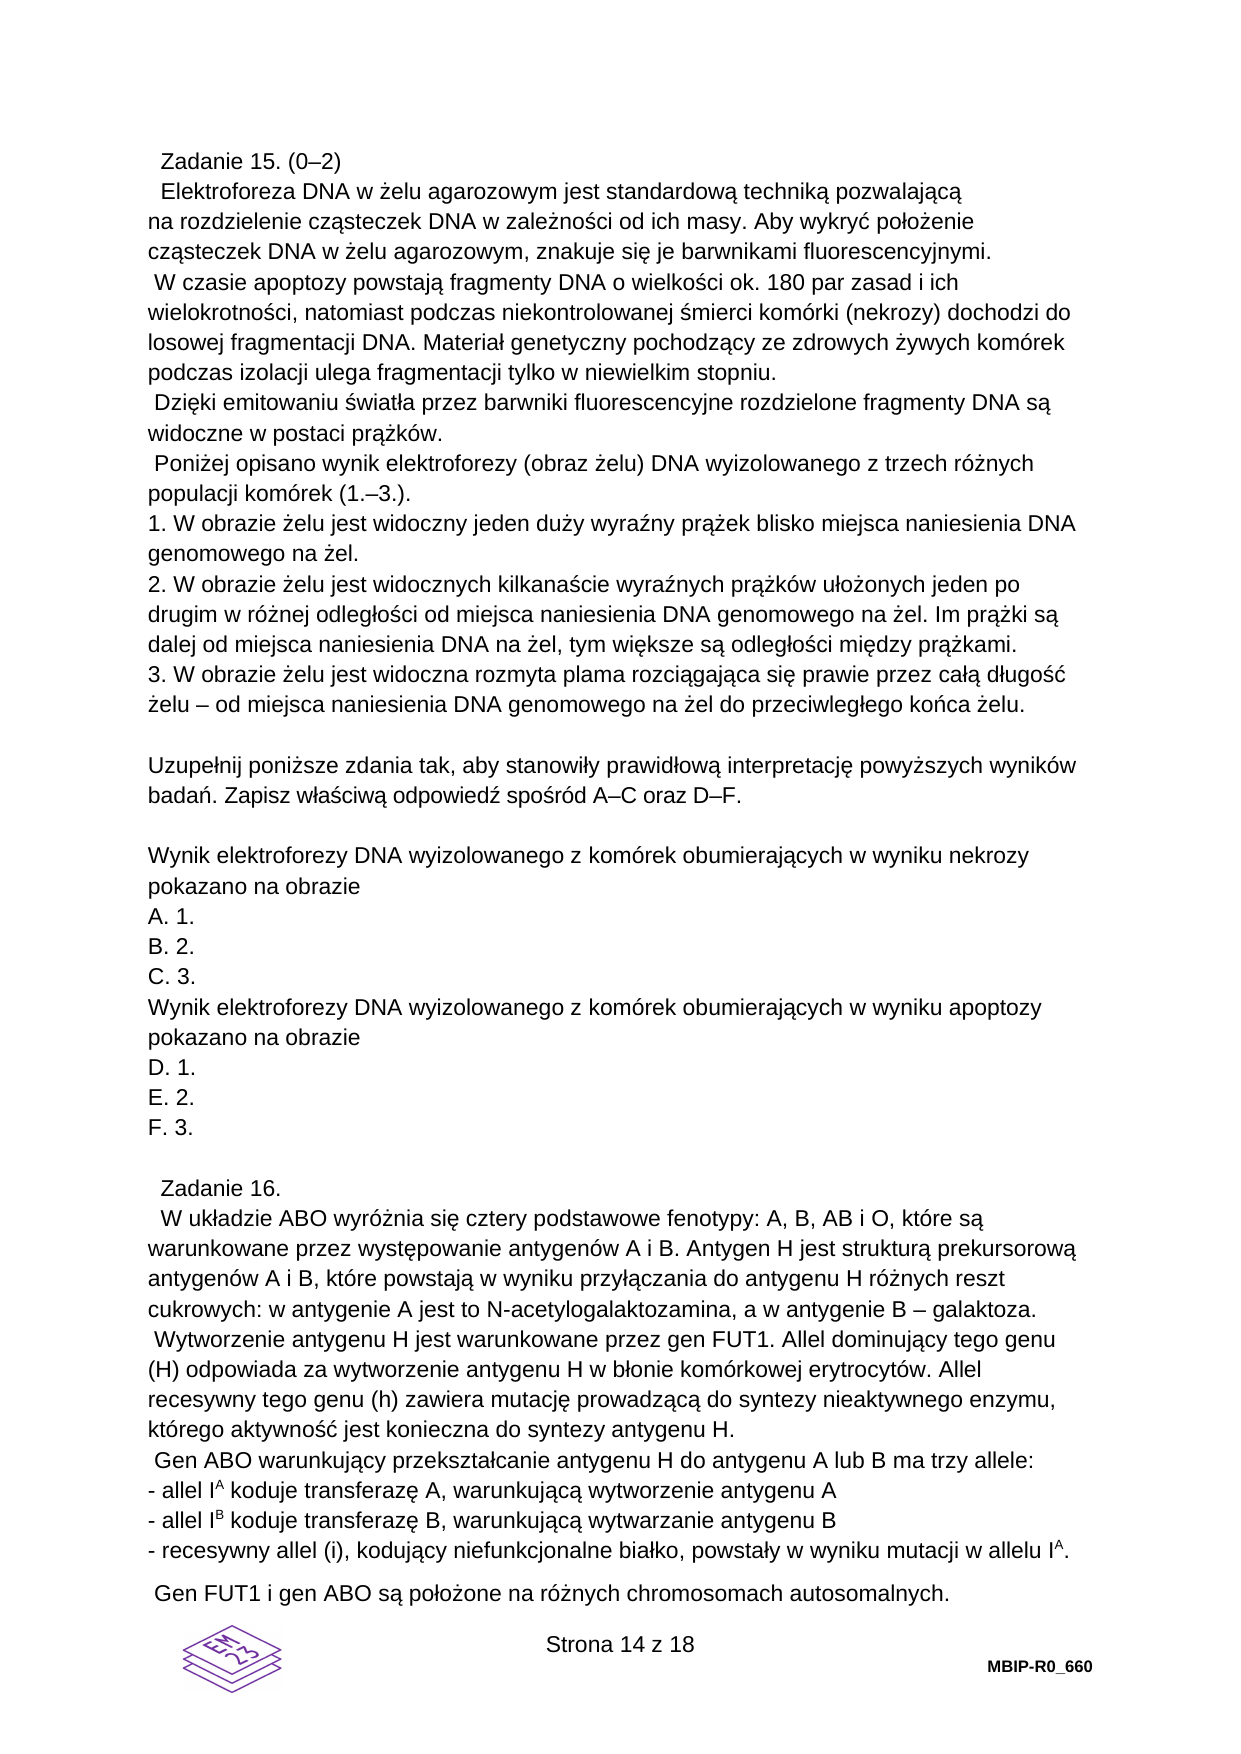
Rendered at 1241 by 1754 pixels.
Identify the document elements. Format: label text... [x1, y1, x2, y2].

text A. 1. [148, 903, 1093, 929]
text D. 1. [148, 1054, 1093, 1080]
text Elektroforeza DNA w żelu agarozowym jest standardową techniką pozwalającą na rozdzielenie cząsteczek DNA w zależności od ich masy. Aby wykryć położenie cząsteczek DNA w żelu agarozowym, znakuje się je barwnikami fluorescencyjnymi. [148, 178, 1093, 264]
text Wytworzenie antygenu H jest warunkowane przez gen FUT1. Allel dominujący tego genu (H) odpowiada za wytworzenie antygenu H w błonie komórkowej erytrocytów. Allel recesywny tego genu (h) zawiera mutację prowadzącą do syntezy nieaktywnego enzymu, którego aktywność jest konieczna do syntezy antygenu H. [148, 1326, 1093, 1443]
text - recesywny allel (i), kodujący niefunkcjonalne białko, powstały w wyniku mutacji w allelu IA. [148, 1537, 1093, 1563]
text Dzięki emitowaniu światła przez barwniki fluorescencyjne rozdzielone fragmenty DNA są widoczne w postaci prążków. [148, 389, 1093, 446]
text W czasie apoptozy powstają fragmenty DNA o wielkości ok. 180 par zasad i ich wielokrotności, natomiast podczas niekontrolowanej śmierci komórki (nekrozy) dochodzi do losowej fragmentacji DNA. Materiał genetyczny pochodzący ze zdrowych żywych komórek podczas izolacji ulega fragmentacji tylko w niewielkim stopniu. [148, 268, 1093, 385]
text Wynik elektroforezy DNA wyizolowanego z komórek obumierających w wyniku apoptozy pokazano na obrazie [148, 993, 1093, 1050]
text - allel IB koduje transferazę B, warunkującą wytwarzanie antygenu B [148, 1507, 1093, 1533]
text - allel IA koduje transferazę A, warunkującą wytworzenie antygenu A [148, 1477, 1093, 1503]
text W układzie ABO wyróżnia się cztery podstawowe fenotypy: A, B, AB i O, które są warunkowane przez występowanie antygenów A i B. Antygen H jest strukturą prekursorową antygenów A i B, które powstają w wyniku przyłączania do antygenu H różnych reszt cukrowych: w antygenie A jest to N-acetylogalaktozamina, a w antygenie B – galaktoza. [148, 1205, 1093, 1322]
text Wynik elektroforezy DNA wyizolowanego z komórek obumierających w wyniku nekrozy pokazano na obrazie [148, 842, 1093, 899]
text Poniżej opisano wynik elektroforezy (obraz żelu) DNA wyizolowanego z trzech różnych populacji komórek (1.–3.). [148, 450, 1093, 506]
text Gen FUT1 i gen ABO są położone na różnych chromosomach autosomalnych. [148, 1580, 1093, 1606]
text E. 2. [148, 1084, 1093, 1110]
text Zadanie 15. (0–2) [148, 148, 1093, 174]
text 1. W obrazie żelu jest widoczny jeden duży wyraźny prążek blisko miejsca naniesienia DNA genomowego na żel. [148, 510, 1093, 567]
text 3. W obrazie żelu jest widoczna rozmyta plama rozciągająca się prawie przez całą długość żelu – od miejsca naniesienia DNA genomowego na żel do przeciwległego końca żelu. [148, 661, 1093, 718]
text Uzupełnij poniższe zdania tak, aby stanowiły prawidłową interpretację powyższych wyników badań. Zapisz właściwą odpowiedź spośród A–C oraz D–F. [148, 752, 1093, 808]
text F. 3. [148, 1114, 1093, 1141]
picture [182, 1625, 282, 1693]
text 2. W obrazie żelu jest widocznych kilkanaście wyraźnych prążków ułożonych jeden po drugim w różnej odległości od miejsca naniesienia DNA genomowego na żel. Im prążki są dalej od miejsca naniesienia DNA na żel, tym większe są odległości między prążkami. [148, 571, 1093, 657]
text C. 3. [148, 963, 1093, 989]
text B. 2. [148, 933, 1093, 959]
text Zadanie 16. [148, 1175, 1093, 1201]
text Gen ABO warunkujący przekształcanie antygenu H do antygenu A lub B ma trzy allele: [148, 1447, 1093, 1473]
